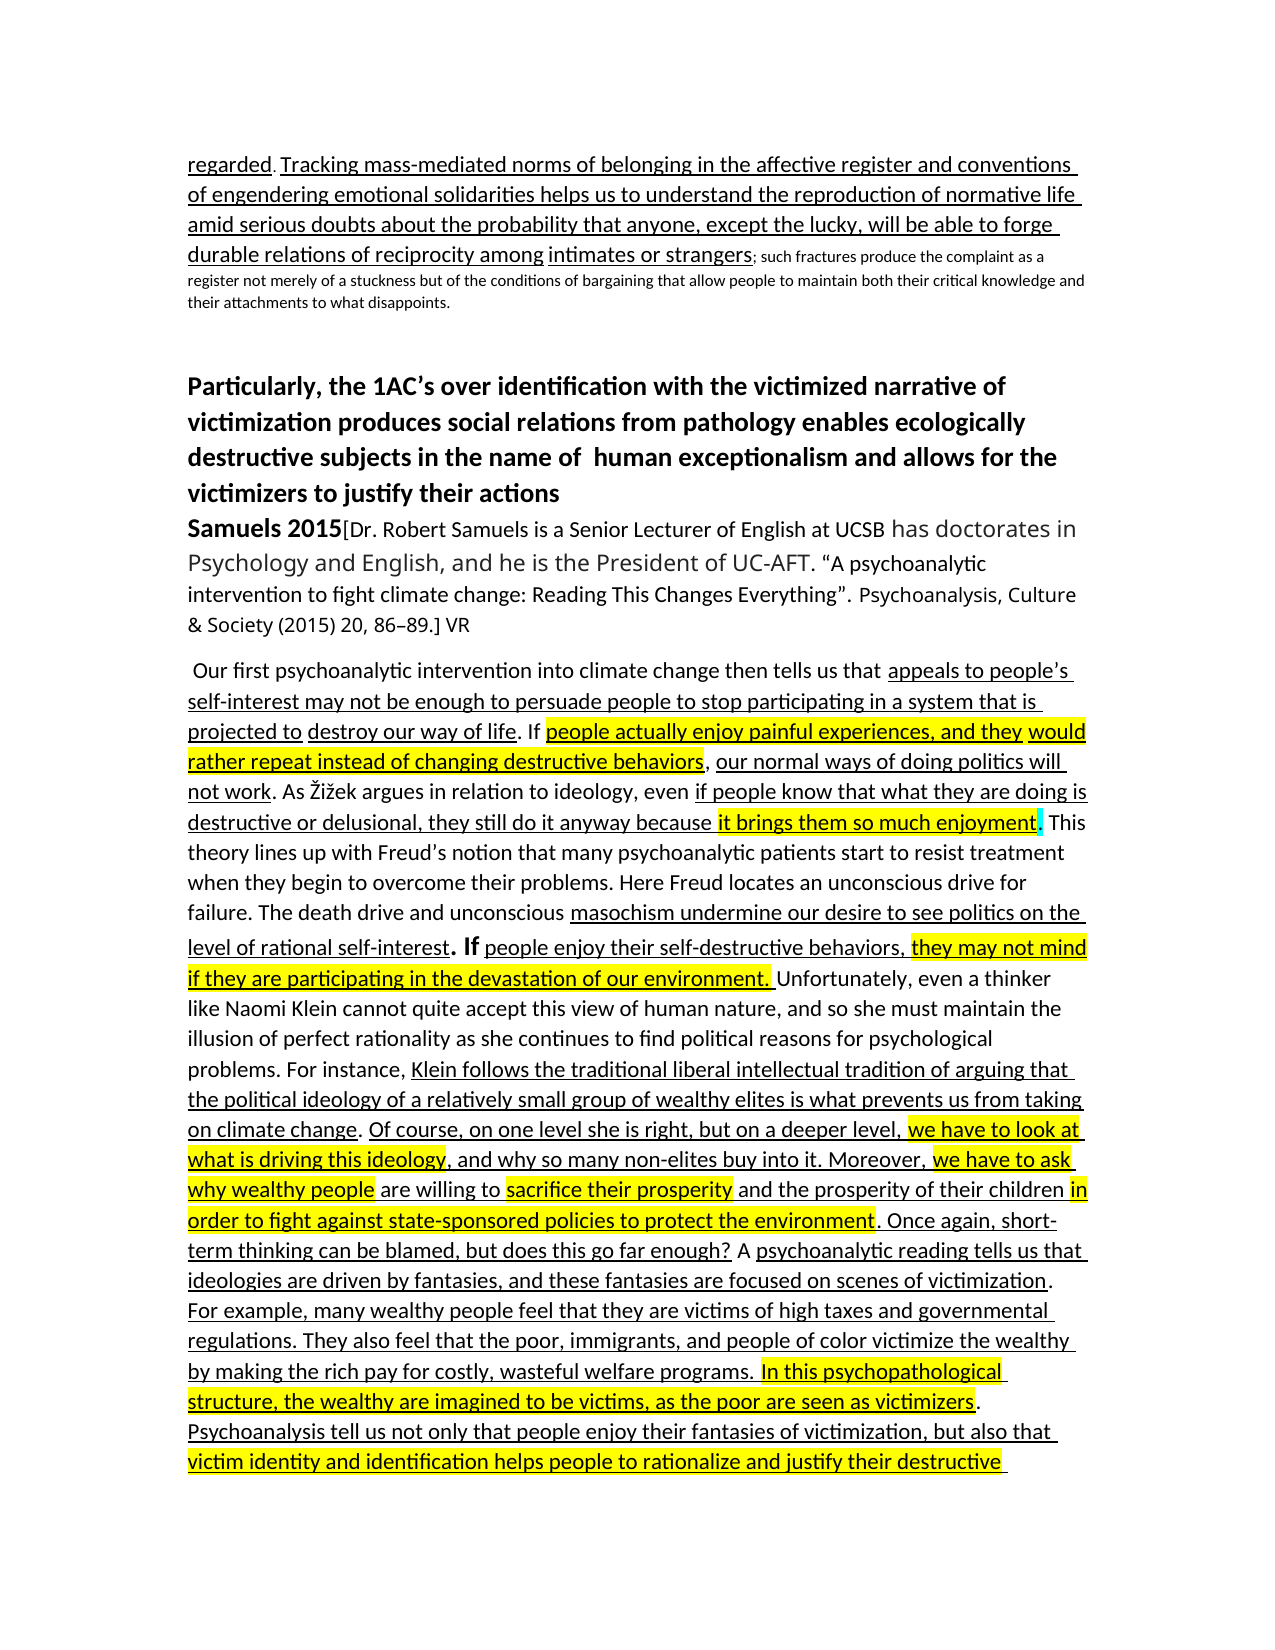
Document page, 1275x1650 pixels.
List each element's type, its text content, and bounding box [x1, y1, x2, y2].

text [187, 1201, 1087, 1475]
subtitle Particularly, the 1AC’s over identification with the victimized narrative of victimization produces social relations from pathology enables ecologically destructive subjects in the name of human exceptionalism and allows for the victimizers to justify their actions [187, 369, 1087, 509]
text Samuels 2015[Dr. Robert Samuels is a Senior Lecturer of English at UCSB has doctorates in Psychology and English, and he is the President of UC-AFT. “A psychoanalytic intervention to fight climate change: Reading This Changes Everything”. Psychoanalysis, Culture & Society (2015) 20, 86–89.] VR [187, 512, 1087, 638]
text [187, 150, 1087, 312]
